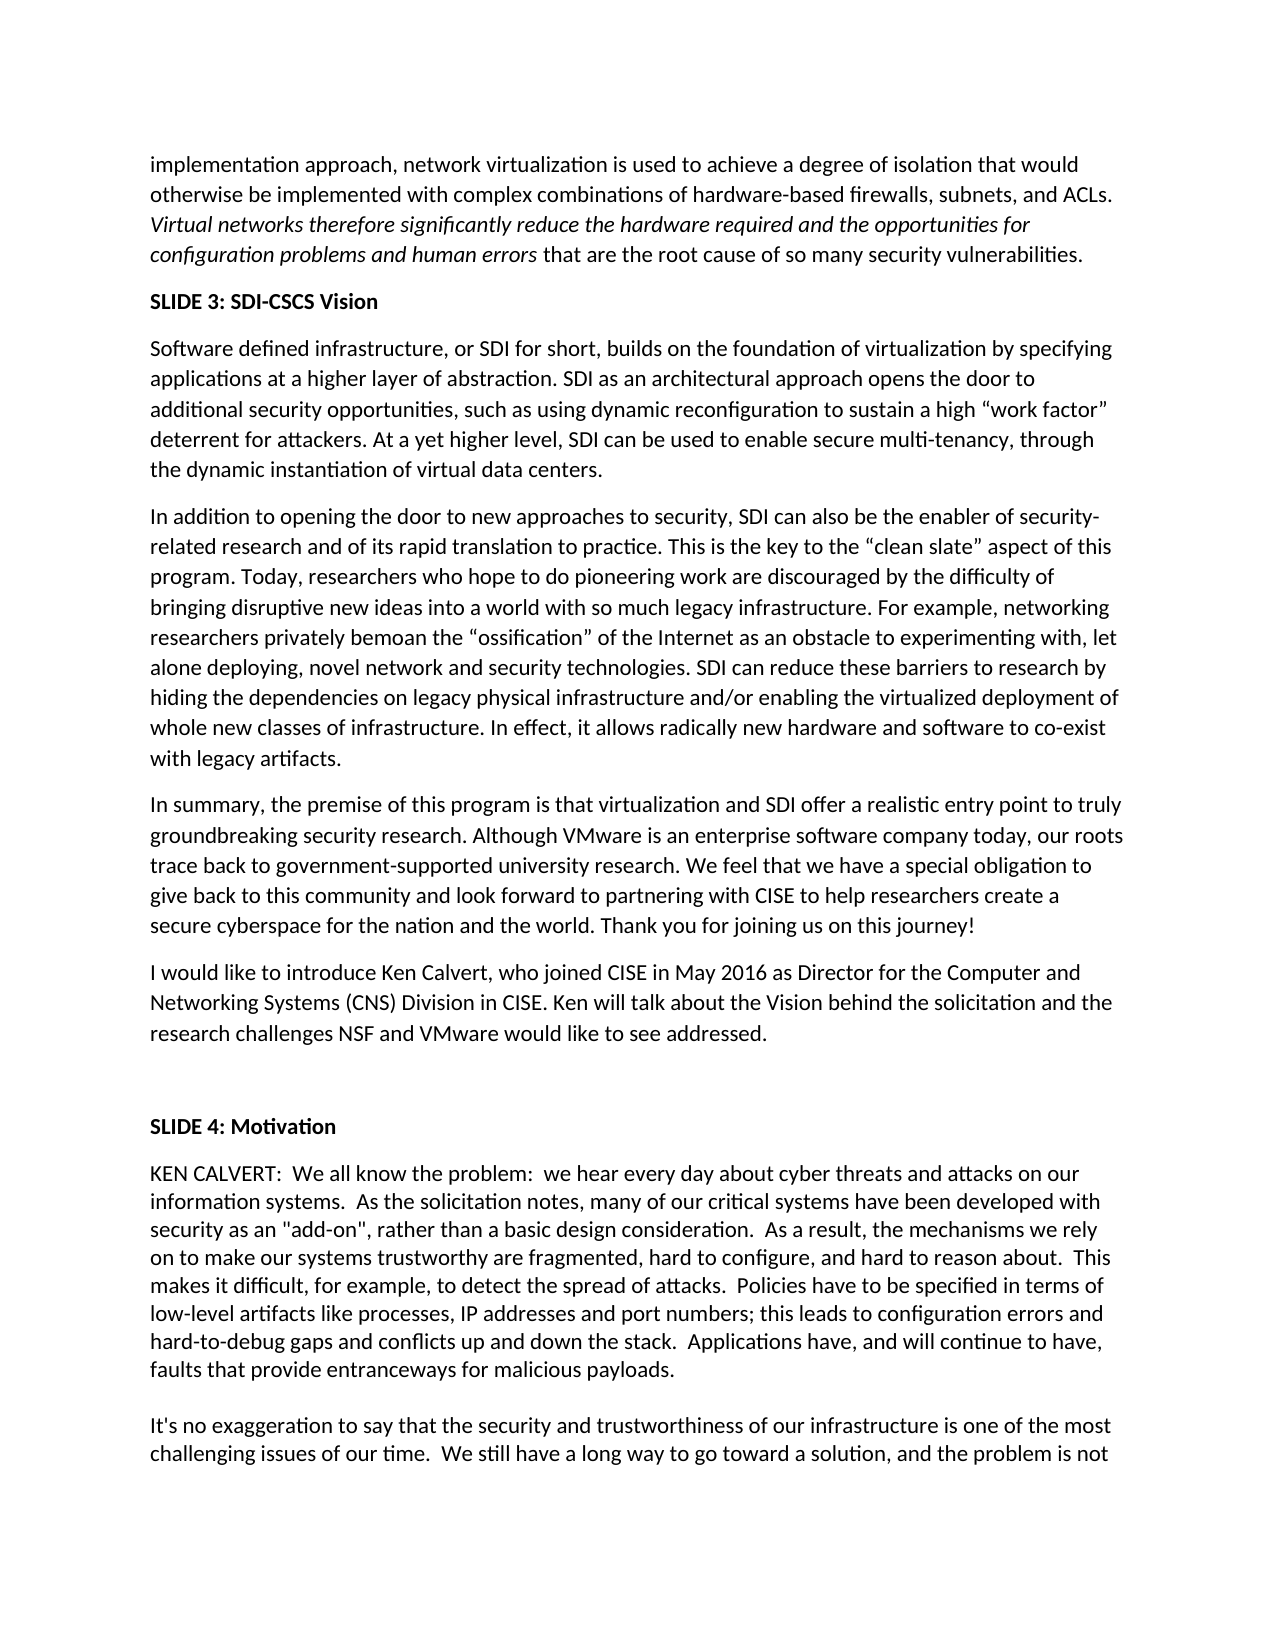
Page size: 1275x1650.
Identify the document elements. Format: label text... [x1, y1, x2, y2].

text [150, 150, 1125, 269]
text Software defined infrastructure, or SDI for short, builds on the foundation of virtualization by specifying applications at a higher layer of abstraction. SDI as an architectural approach opens the door to additional security opportunities, such as using dynamic reconfiguration to sustain a high “work factor” deterrent for attackers. At a yet higher level, SDI can be used to enable secure multi-tenancy, through the dynamic instantiation of virtual data centers. [150, 334, 1125, 483]
text SLIDE 4: Motivation [150, 1112, 1125, 1141]
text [150, 1412, 1125, 1468]
text SLIDE 3: SDI-CSCS Vision [150, 287, 1125, 316]
text In summary, the premise of this program is that virtualization and SDI offer a realistic entry point to truly groundbreaking security research. Although VMware is an enterprise software company today, our roots trace back to government-supported university research. We feel that we have a special obligation to give back to this community and look forward to partnering with CISE to help researchers create a secure cyberspace for the nation and the world. Thank you for joining us on this journey! [150, 791, 1125, 939]
text KEN CALVERT: We all know the problem: we hear every day about cyber threats and attacks on our information systems. As the solicitation notes, many of our critical systems have been developed with security as an "add-on", rather than a basic design consideration. As a result, the mechanisms we rely on to make our systems trustworthy are fragmented, hard to configure, and hard to reason about. This makes it difficult, for example, to detect the spread of attacks. Policies have to be specified in terms of low-level artifacts like processes, IP addresses and port numbers; this leads to configuration errors and hard-to-debug gaps and conflicts up and down the stack. Applications have, and will continue to have, faults that provide entranceways for malicious payloads. [150, 1159, 1125, 1383]
text In addition to opening the door to new approaches to security, SDI can also be the enabler of security-related research and of its rapid translation to practice. This is the key to the “clean slate” aspect of this program. Today, researchers who hope to do pioneering work are discouraged by the difficulty of bringing disruptive new ideas into a world with so much legacy infrastructure. For example, networking researchers privately bemoan the “ossification” of the Internet as an obstacle to experimenting with, let alone deploying, novel network and security technologies. SDI can reduce these barriers to research by hiding the dependencies on legacy physical infrastructure and/or enabling the virtualized deployment of whole new classes of infrastructure. In effect, it allows radically new hardware and software to co-exist with legacy artifacts. [150, 502, 1125, 772]
text I would like to introduce Ken Calvert, who joined CISE in May 2016 as Director for the Computer and Networking Systems (CNS) Division in CISE. Ken will talk about the Vision behind the solicitation and the research challenges NSF and VMware would like to see addressed. [150, 958, 1125, 1047]
